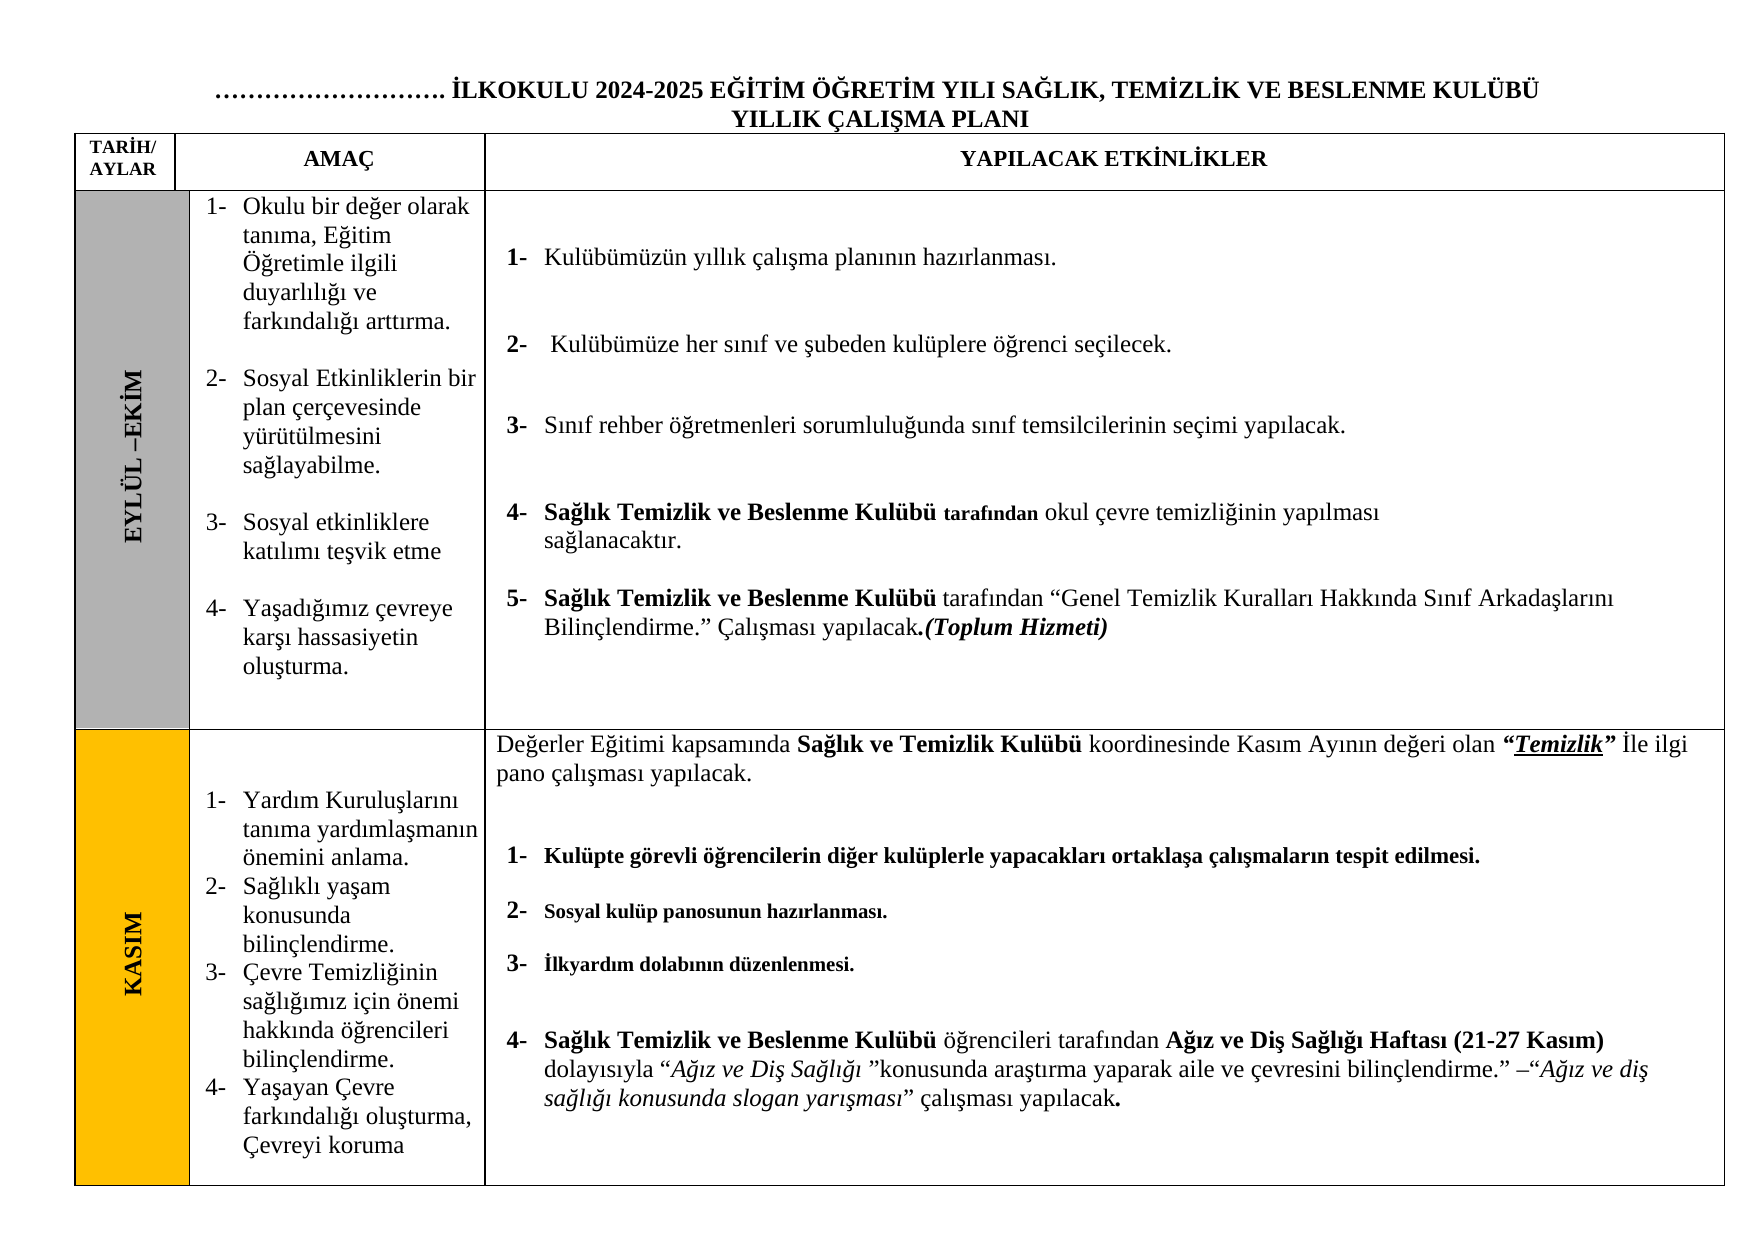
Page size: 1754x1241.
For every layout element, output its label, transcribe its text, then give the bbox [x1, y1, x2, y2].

table_header TARİH/ AYLAR [76, 134, 174, 190]
table_cell Değerler Eğitimi kapsamında Sağlık ve Temizlik Kulübü koordinesinde Kasım Ayının değeri olan “Temizlik” İle ilgi pano çalışması yapılacak. Kulüpte görevli öğrencilerin diğer kulüplerle yapacakları ortaklaşa çalışmaların tespit edilmesi. Sosyal kulüp panosunun hazırlanması. İlkyardım dolabının düzenlenmesi. Sağlık Temizlik ve Beslenme Kulübü öğrencileri tarafından Ağız ve Diş Sağlığı Haftası (21-27 Kasım) dolayısıyla “Ağız ve Diş Sağlığı ”konusunda araştırma yaparak aile ve çevresini bilinçlendirme.” –“Ağız ve diş sağlığı konusunda slogan yarışması” çalışması yapılacak. [486, 730, 1724, 1185]
table_cell KASIM [76, 730, 189, 1185]
table_cell Yardım Kuruluşlarını tanıma yardımlaşmanın önemini anlama. Sağlıklı yaşam konusunda bilinçlendirme. Çevre Temizliğinin sağlığımız için önemi hakkında öğrencileri bilinçlendirme. Yaşayan Çevre farkındalığı oluşturma, Çevreyi koruma [190, 730, 484, 1185]
text ………………………. İLKOKULU 2024-2025 EĞİTİM ÖĞRETİM YILI SAĞLIK, TEMİZLİK VE BESLENME KULÜBÜ [75, 75, 1679, 104]
table_header YAPILACAK ETKİNLİKLER [486, 134, 1724, 190]
table_cell Kulübümüzün yıllık çalışma planının hazırlanması. Kulübümüze her sınıf ve şubeden kulüplere öğrenci seçilecek. Sınıf rehber öğretmenleri sorumluluğunda sınıf temsilcilerinin seçimi yapılacak. Sağlık Temizlik ve Beslenme Kulübü tarafından okul çevre temizliğinin yapılması sağlanacaktır. Sağlık Temizlik ve Beslenme Kulübü tarafından “Genel Temizlik Kuralları Hakkında Sınıf Arkadaşlarını Bilinçlendirme.” Çalışması yapılacak.(Toplum Hizmeti) [486, 191, 1724, 728]
text YILLIK ÇALIŞMA PLANI [75, 104, 1679, 132]
table_cell Okulu bir değer olarak tanıma, Eğitim Öğretimle ilgili duyarlılığı ve farkındalığı arttırma. Sosyal Etkinliklerin bir plan çerçevesinde yürütülmesini sağlayabilme. Sosyal etkinliklere katılımı teşvik etme Yaşadığımız çevreye karşı hassasiyetin oluşturma. [190, 191, 484, 728]
table_cell EYLÜL –EKİM [76, 191, 189, 728]
table_header AMAÇ [176, 134, 484, 190]
